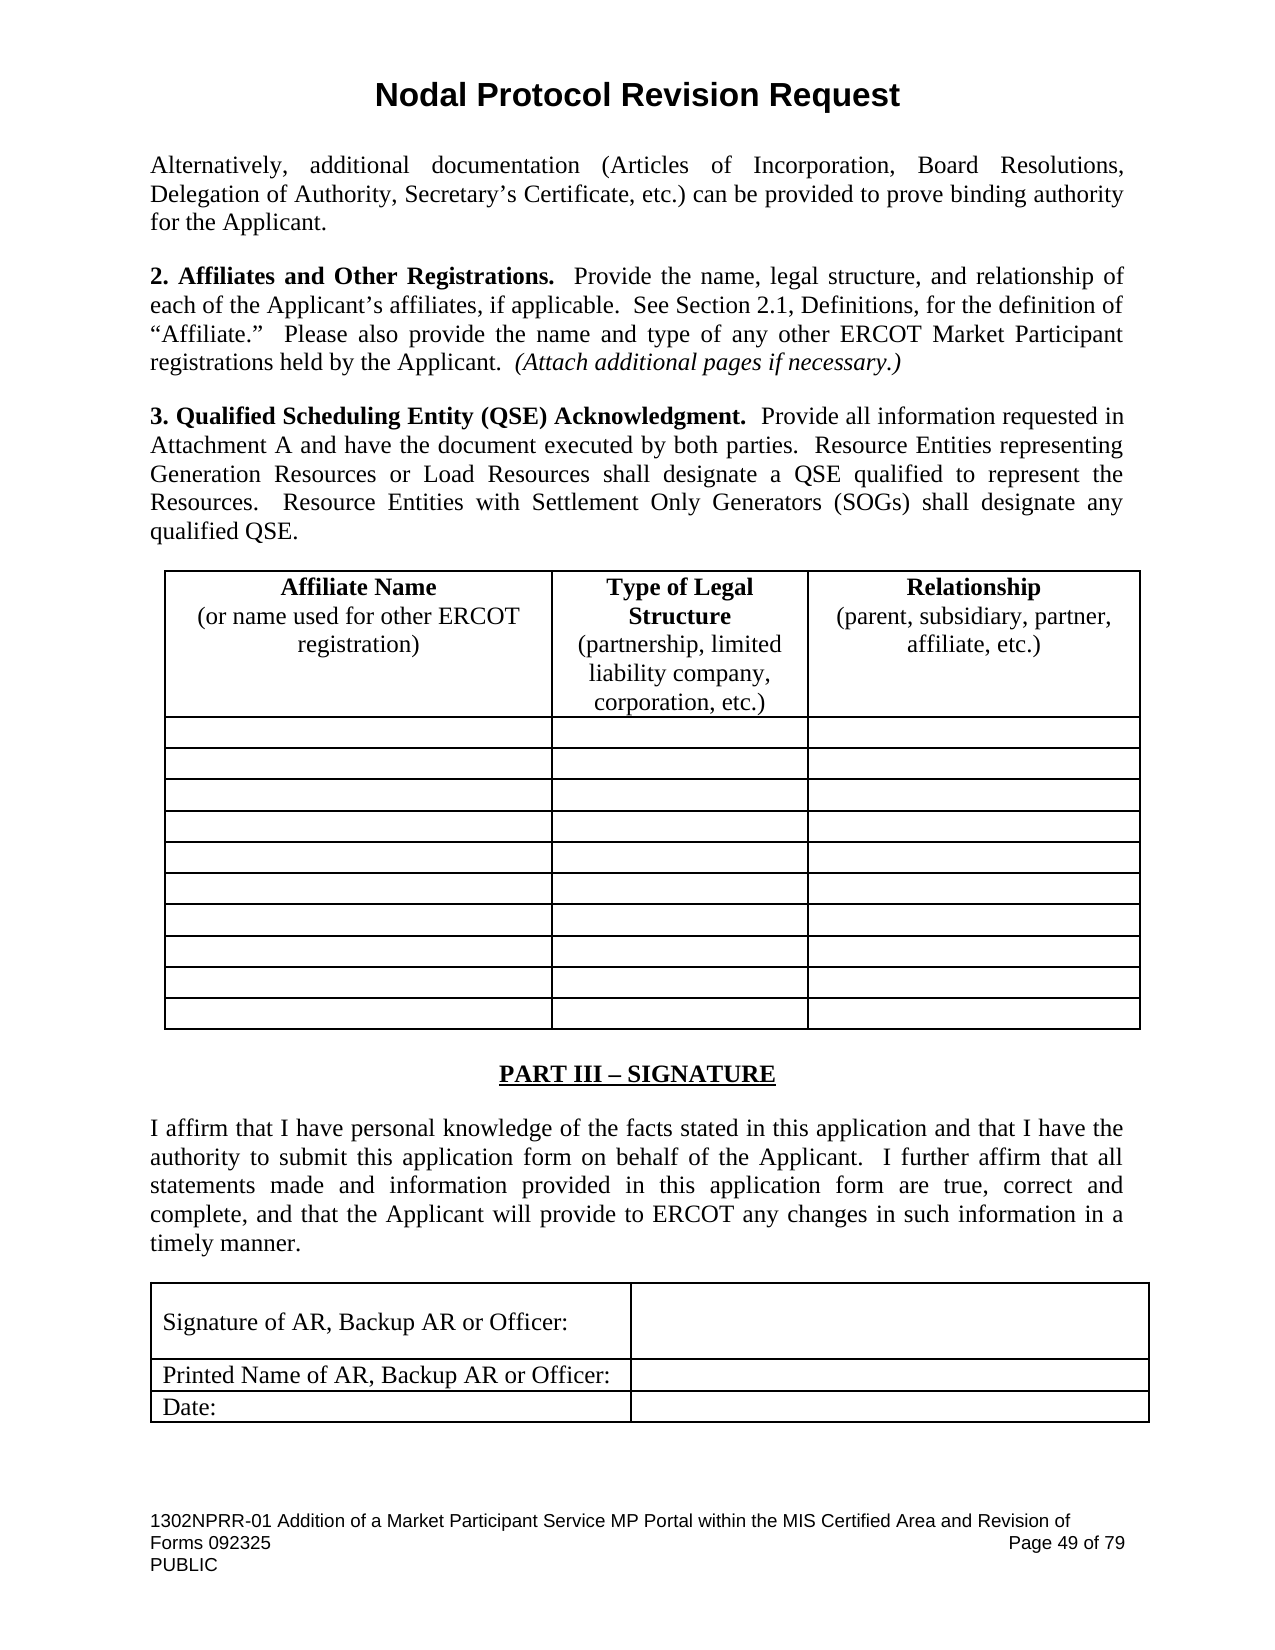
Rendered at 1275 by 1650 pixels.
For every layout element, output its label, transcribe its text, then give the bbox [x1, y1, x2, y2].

table_cell Printed Name of AR, Backup AR or Officer: [152, 1360, 630, 1389]
table_cell [166, 780, 551, 809]
table_cell [809, 780, 1139, 809]
text PART III – SIGNATURE [150, 1059, 1125, 1088]
table_cell [166, 812, 551, 841]
table_cell [553, 937, 807, 966]
table_cell [166, 937, 551, 966]
table_cell [553, 843, 807, 872]
table_cell [553, 999, 807, 1028]
table_cell [553, 780, 807, 809]
table_header Signature of AR, Backup AR or Officer: [152, 1284, 630, 1358]
table_cell [553, 968, 807, 997]
table_cell [809, 812, 1139, 841]
table_cell [632, 1360, 1148, 1389]
table_header [632, 1284, 1148, 1358]
table_cell [809, 718, 1139, 747]
table_cell [809, 843, 1139, 872]
table_cell [553, 718, 807, 747]
text 2. Affiliates and Other Registrations. Provide the name, legal structure, and relationship of each of the Applicant’s affiliates, if applicable. See Section 2.1, Definitions, for the definition of “Affiliate.” Please also provide the name and type of any other ERCOT Market Participant registrations held by the Applicant. (Attach additional pages if necessary.) [150, 261, 1125, 376]
table_cell [166, 999, 551, 1028]
table_cell [809, 749, 1139, 778]
table_cell [809, 905, 1139, 934]
table_cell [553, 812, 807, 841]
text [150, 150, 1125, 236]
table_cell [166, 874, 551, 903]
table_header Type of Legal Structure (partnership, limited liability company, corporation, etc.) [553, 572, 807, 716]
table_cell [166, 749, 551, 778]
table_cell [809, 968, 1139, 997]
table_cell [809, 874, 1139, 903]
table_cell [553, 905, 807, 934]
table_header Relationship (parent, subsidiary, partner, affiliate, etc.) [809, 572, 1139, 716]
text 3. Qualified Scheduling Entity (QSE) Acknowledgment. Provide all information requested in Attachment A and have the document executed by both parties. Resource Entities representing Generation Resources or Load Resources shall designate a QSE qualified to represent the Resources. Resource Entities with Settlement Only Generators (SOGs) shall designate any qualified QSE. [150, 401, 1125, 545]
table_cell [166, 968, 551, 997]
table_cell [166, 843, 551, 872]
table_cell [809, 937, 1139, 966]
table_header Affiliate Name (or name used for other ERCOT registration) [166, 572, 551, 716]
table_cell [632, 1392, 1148, 1421]
text I affirm that I have personal knowledge of the facts stated in this application and that I have the authority to submit this application form on behalf of the Applicant. I further affirm that all statements made and information provided in this application form are true, correct and complete, and that the Applicant will provide to ERCOT any changes in such information in a timely manner. [150, 1113, 1125, 1257]
table_cell [166, 905, 551, 934]
table_cell [553, 749, 807, 778]
table_cell [553, 874, 807, 903]
table_cell [166, 718, 551, 747]
table_cell [809, 999, 1139, 1028]
table_cell Date: [152, 1392, 630, 1421]
